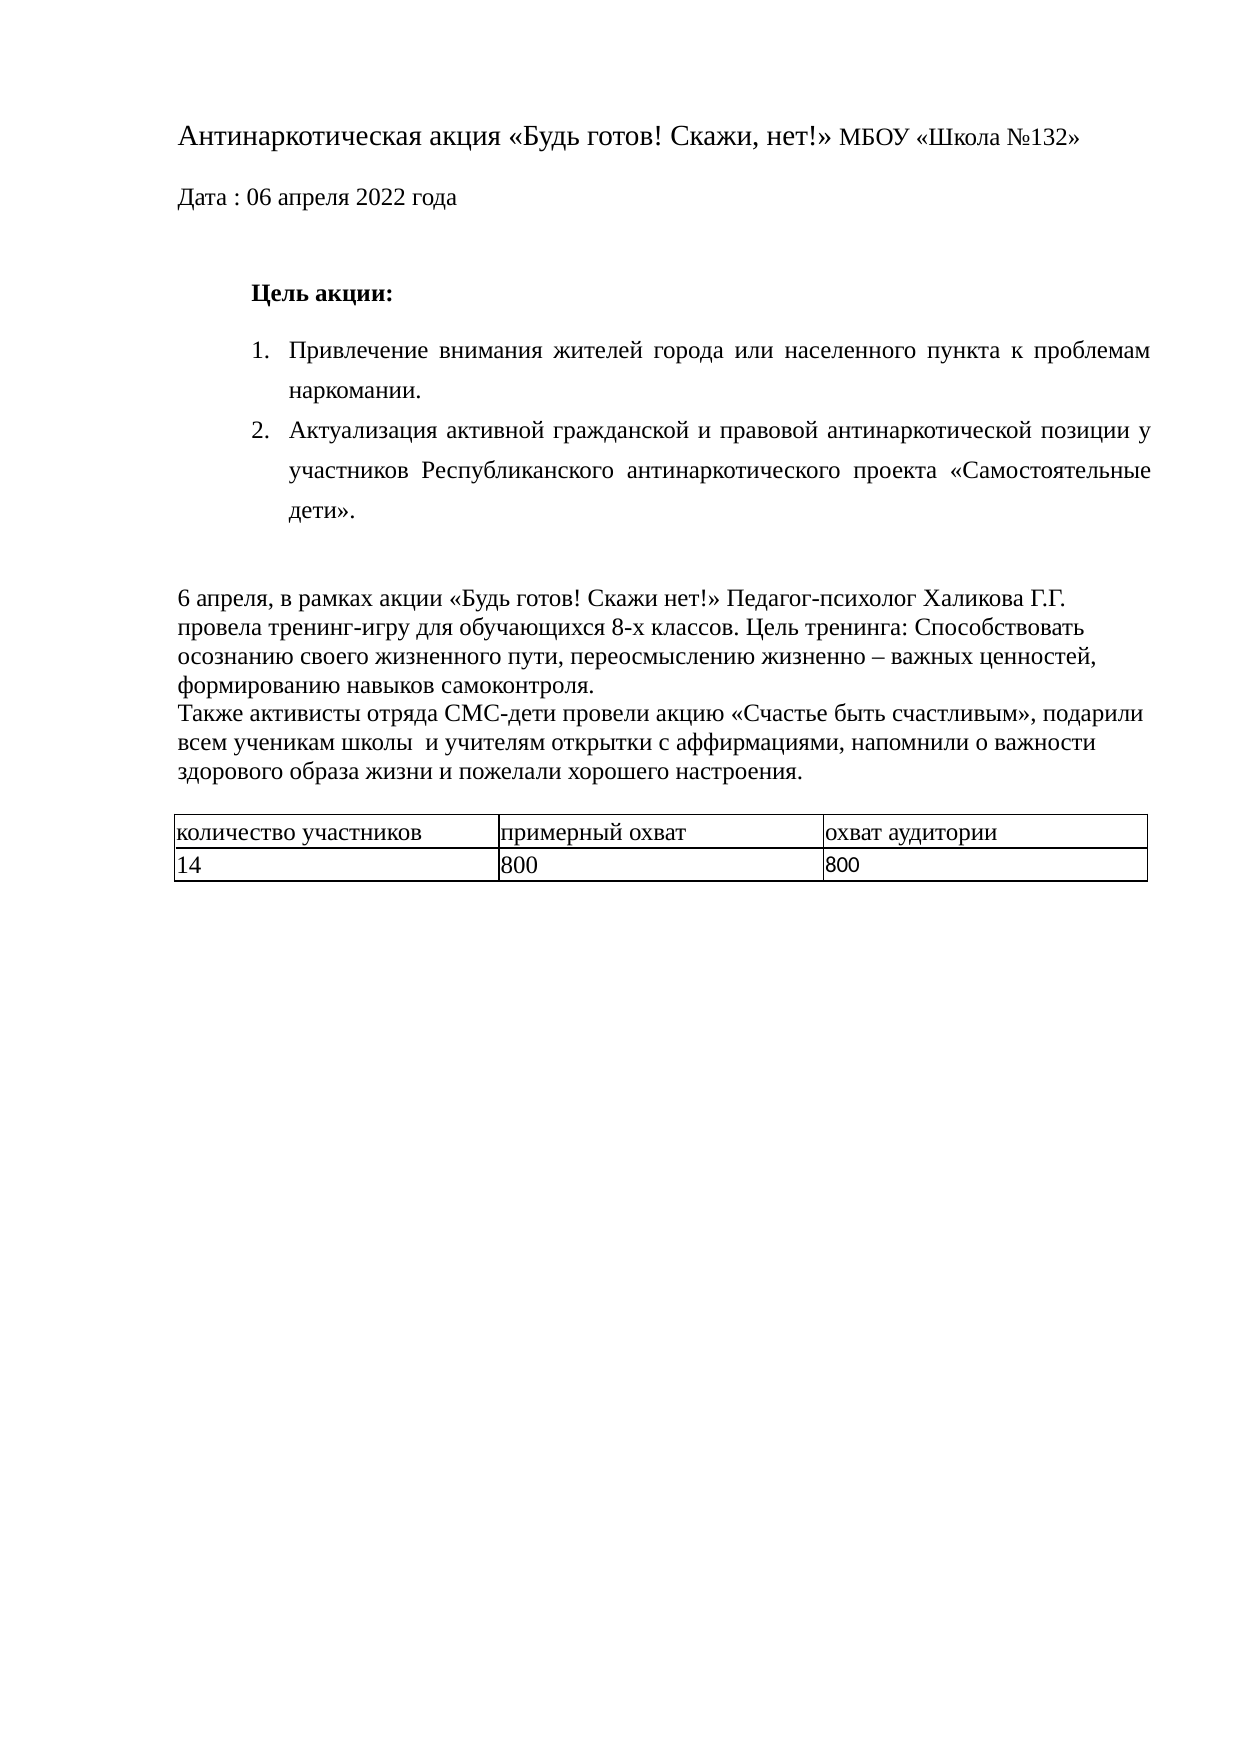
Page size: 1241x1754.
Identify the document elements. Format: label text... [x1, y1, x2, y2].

text Дата : 06 апреля 2022 года [177, 182, 1152, 211]
text Также активисты отряда СМС-дети провели акцию «Счастье быть счастливым», подарили всем ученикам школы и учителям открытки с аффирмациями, напомнили о важности здорового образа жизни и пожелали хорошего настроения. [177, 698, 1152, 785]
text Антинаркотическая акция «Будь готов! Скажи, нет!» МБОУ «Школа №132» [177, 118, 1152, 152]
list Привлечение внимания жителей города или населенного пункта к проблемам наркомании. [251, 335, 1152, 404]
table_header примерный охват [500, 815, 823, 847]
table_cell 800 [500, 849, 823, 880]
table_header количество участников [175, 815, 498, 847]
list Актуализация активной гражданской и правовой антинаркотической позиции у участников Республиканского антинаркотического проекта «Самостоятельные дети». [251, 415, 1152, 524]
text Цель акции: [177, 278, 1152, 307]
table_header охват аудитории [824, 815, 1147, 847]
table_cell 14 [175, 848, 498, 880]
table_cell 800 [824, 849, 1147, 880]
text 6 апреля, в рамках акции «Будь готов! Скажи нет!» Педагог-психолог Халикова Г.Г. провела тренинг-игру для обучающихся 8-х классов. Цель тренинга: Способствовать осознанию своего жизненного пути, переосмыслению жизненно – важных ценностей, формированию навыков самоконтроля. [177, 583, 1152, 698]
